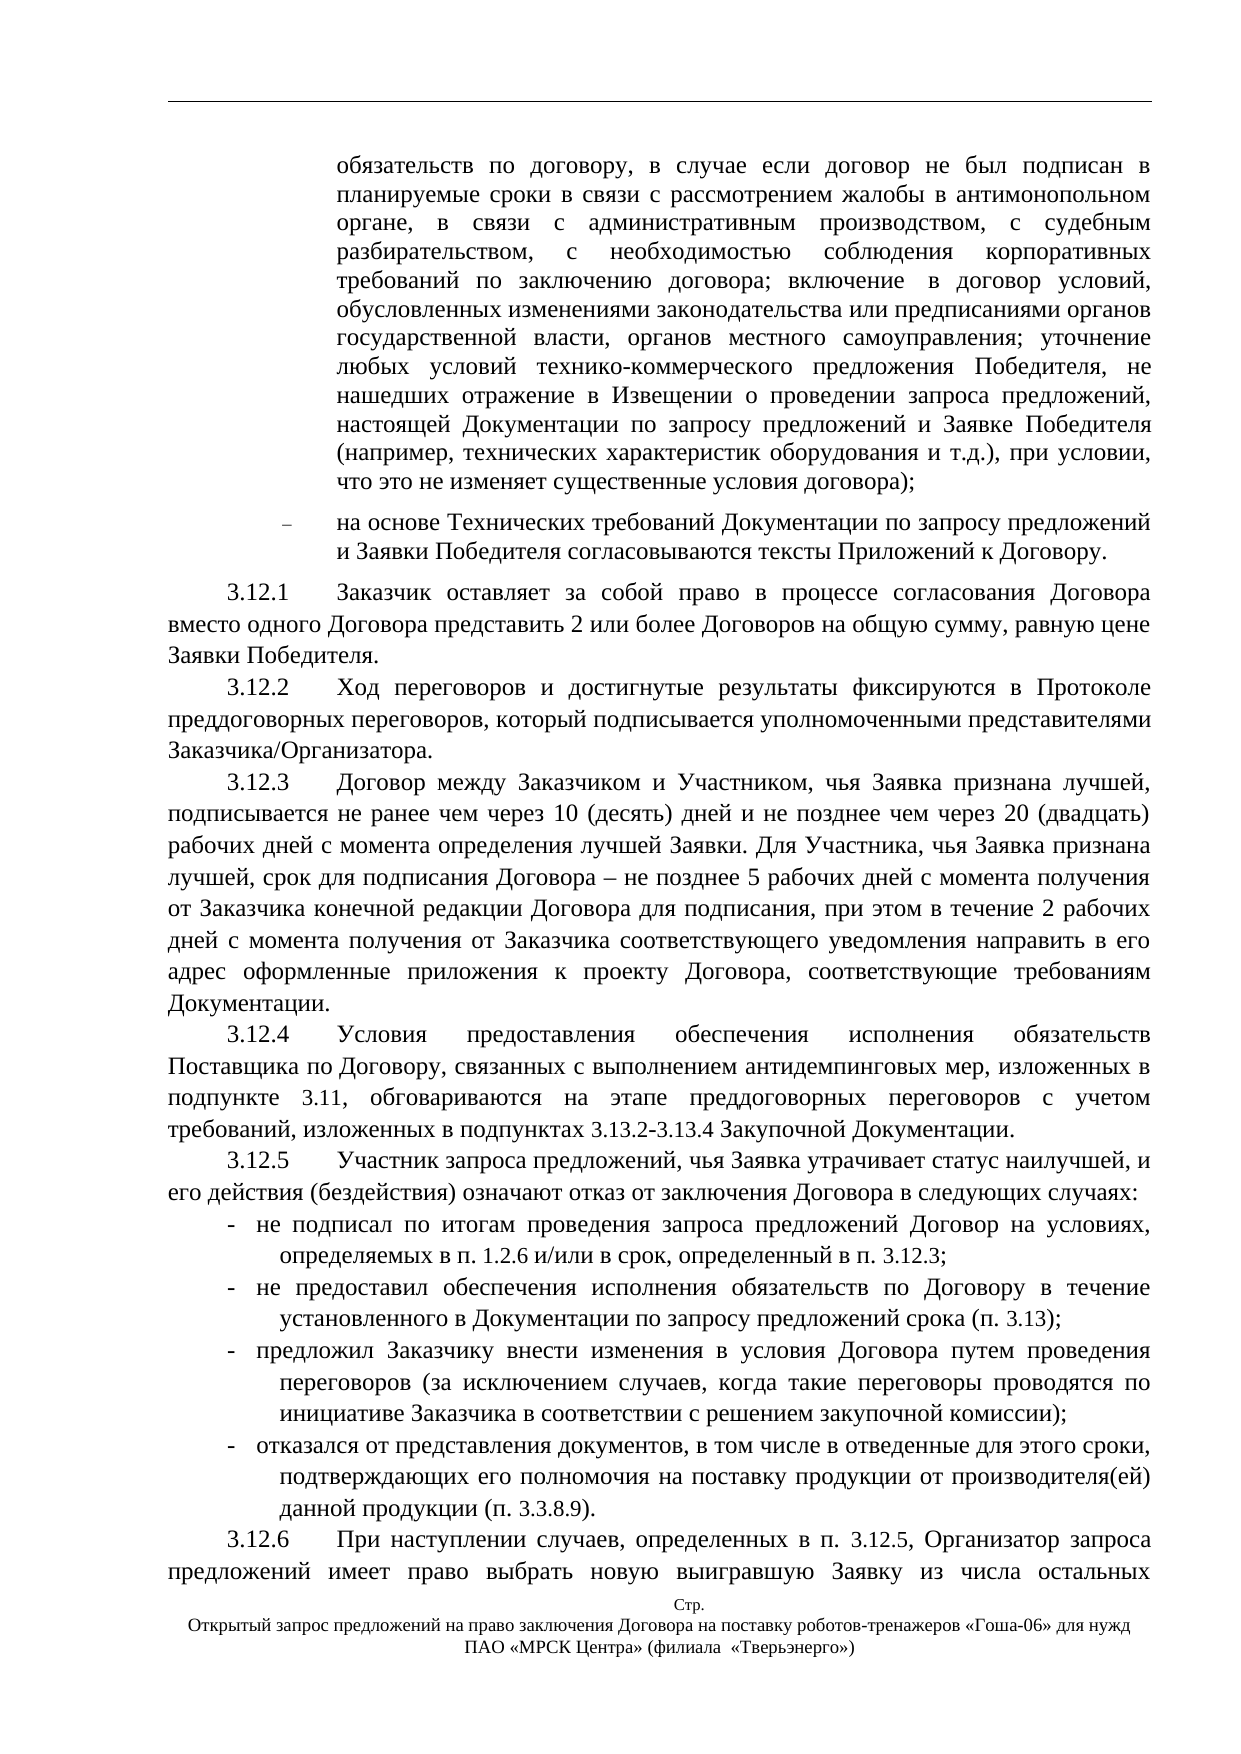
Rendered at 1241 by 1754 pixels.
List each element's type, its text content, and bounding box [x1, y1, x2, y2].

list не подписал по итогам проведения запроса предложений Договор на условиях, определяемых в п. 1.2.6 и/или в срок, определенный в п. 3.12.3; [227, 1209, 1152, 1269]
list Ход переговоров и достигнутые результаты фиксируются в Протоколе преддоговорных переговоров, который подписывается уполномоченными представителями Заказчика/Организатора. [168, 672, 1152, 764]
list Условия предоставления обеспечения исполнения обязательств Поставщика по Договору, связанных с выполнением антидемпинговых мер, изложенных в подпункте 3.11, обговариваются на этапе преддоговорных переговоров с учетом требований, изложенных в подпунктах 3.13.2-3.13.4 Закупочной Документации. [168, 1019, 1152, 1143]
list на основе Технических требований Документации по запросу предложений и Заявки Победителя согласовываются тексты Приложений к Договору. [280, 507, 1152, 565]
list отказался от представления документов, в том числе в отведенные для этого сроки, подтверждающих его полномочия на поставку продукции от производителя(ей) данной продукции (п. 3.3.8.9). [227, 1430, 1152, 1522]
list предложил Заказчику внести изменения в условия Договора путем проведения переговоров (за исключением случаев, когда такие переговоры проводятся по инициативе Заказчика в соответствии с решением закупочной комиссии); [227, 1335, 1152, 1427]
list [168, 1524, 1152, 1585]
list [280, 150, 1152, 495]
list не предоставил обеспечения исполнения обязательств по Договору в течение установленного в Документации по запросу предложений срока (п. 3.13); [227, 1272, 1152, 1332]
list Договор между Заказчиком и Участником, чья Заявка признана лучшей, подписывается не ранее чем через 10 (десять) дней и не позднее чем через 20 (двадцать) рабочих дней с момента определения лучшей Заявки. Для Участника, чья Заявка признана лучшей, срок для подписания Договора – не позднее 5 рабочих дней с момента получения от Заказчика конечной редакции Договора для подписания, при этом в течение 2 рабочих дней с момента получения от Заказчика соответствующего уведомления направить в его адрес оформленные приложения к проекту Договора, соответствующие требованиям Документации. [168, 767, 1152, 1017]
list Участник запроса предложений, чья Заявка утрачивает статус наилучшей, и его действия (бездействия) означают отказ от заключения Договора в следующих случаях: [168, 1146, 1152, 1206]
list Заказчик оставляет за собой право в процессе согласования Договора вместо одного Договора представить 2 или более Договоров на общую сумму, равную цене Заявки Победителя. [168, 577, 1152, 669]
